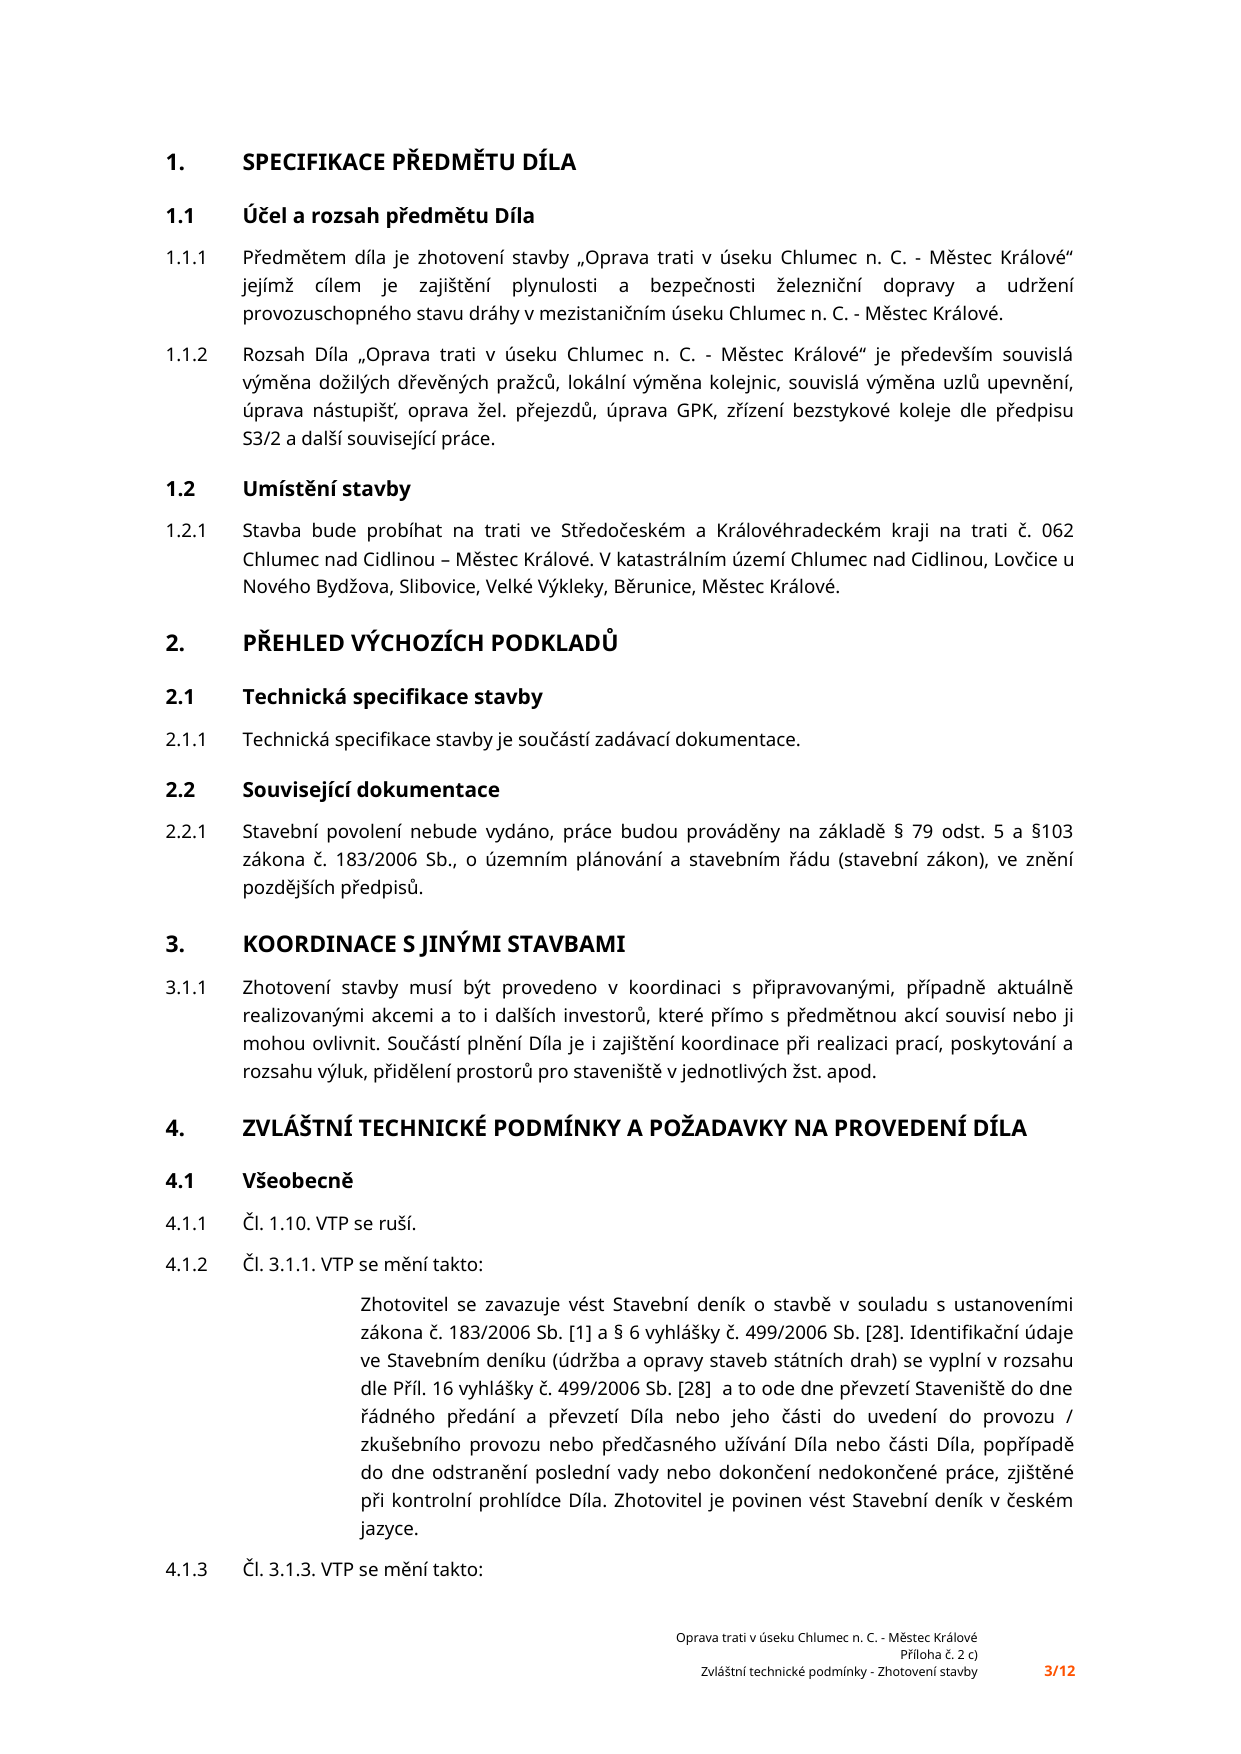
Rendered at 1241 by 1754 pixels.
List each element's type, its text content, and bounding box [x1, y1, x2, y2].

text Zhotovení stavby musí být provedeno v koordinaci s připravovanými, případně aktuálně realizovanými akcemi a to i dalších investorů, které přímo s předmětnou akcí souvisí nebo ji mohou ovlivnit. Součástí plnění Díla je i zajištění koordinace při realizaci prací, poskytování a rozsahu výluk, přidělení prostorů pro staveniště v jednotlivých žst. apod. [165, 974, 1075, 1084]
text Rozsah Díla „Oprava trati v úseku Chlumec n. C. - Městec Králové“ je především souvislá výměna dožilých dřevěných pražců, lokální výměna kolejnic, souvislá výměna uzlů upevnění, úprava nástupišť, oprava žel. přejezdů, úprava GPK, zřízení bezstykové koleje dle předpisu S3/2 a další související práce. [165, 341, 1075, 451]
text Účel a rozsah předmětu Díla [165, 201, 1075, 229]
list Čl. 3.1.3. VTP se mění takto: [165, 1556, 1075, 1582]
text Čl. 1.10. VTP se ruší. [165, 1210, 1075, 1236]
text SPECIFIKACE PŘEDMĚTU DÍLA [165, 146, 1075, 177]
text PŘEHLED VÝCHOZÍCH PODKLADŮ [165, 627, 1075, 658]
text Technická specifikace stavby je součástí zadávací dokumentace. [165, 726, 1075, 751]
text Stavba bude probíhat na trati ve Středočeském a Královéhradeckém kraji na trati č. 062 Chlumec nad Cidlinou – Městec Králové. V katastrálním území Chlumec nad Cidlinou, Lovčice u Nového Bydžova, Slibovice, Velké Výkleky, Běrunice, Městec Králové. [165, 518, 1075, 599]
text Čl. 3.1.1. VTP se mění takto: [165, 1251, 1075, 1276]
text Umístění stavby [165, 474, 1075, 502]
text Stavební povolení nebude vydáno, práce budou prováděny na základě § 79 odst. 5 a §103 zákona č. 183/2006 Sb., o územním plánování a stavebním řádu (stavební zákon), ve znění pozdějších předpisů. [165, 818, 1075, 900]
text Související dokumentace [165, 775, 1075, 803]
list Zhotovitel se zavazuje vést Stavební deník o stavbě v souladu s ustanoveními zákona č. 183/2006 Sb. [1] a § 6 vyhlášky č. 499/2006 Sb. [28]. Identifikační údaje ve Stavebním deníku (údržba a opravy staveb státních drah) se vyplní v rozsahu dle Příl. 16 vyhlášky č. 499/2006 Sb. [28] a to ode dne převzetí Staveniště do dne řádného předání a převzetí Díla nebo jeho části do uvedení do provozu / zkušebního provozu nebo předčasného užívání Díla nebo části Díla, popřípadě do dne odstranění poslední vady nebo dokončení nedokončené práce, zjištěné při kontrolní prohlídce Díla. Zhotovitel je povinen vést Stavební deník v českém jazyce. [360, 1291, 1075, 1541]
text KOORDINACE S JINÝMI STAVBAMI [165, 927, 1075, 959]
text Technická specifikace stavby [165, 682, 1075, 711]
text ZVLÁŠTNÍ TECHNICKÉ PODMÍNKY A POŽADAVKY NA PROVEDENÍ DÍLA [165, 1111, 1075, 1143]
text Všeobecně [165, 1167, 1075, 1195]
text Předmětem díla je zhotovení stavby „Oprava trati v úseku Chlumec n. C. - Městec Králové“ jejímž cílem je zajištění plynulosti a bezpečnosti železniční dopravy a udržení provozuschopného stavu dráhy v mezistaničním úseku Chlumec n. C. - Městec Králové. [165, 244, 1075, 326]
